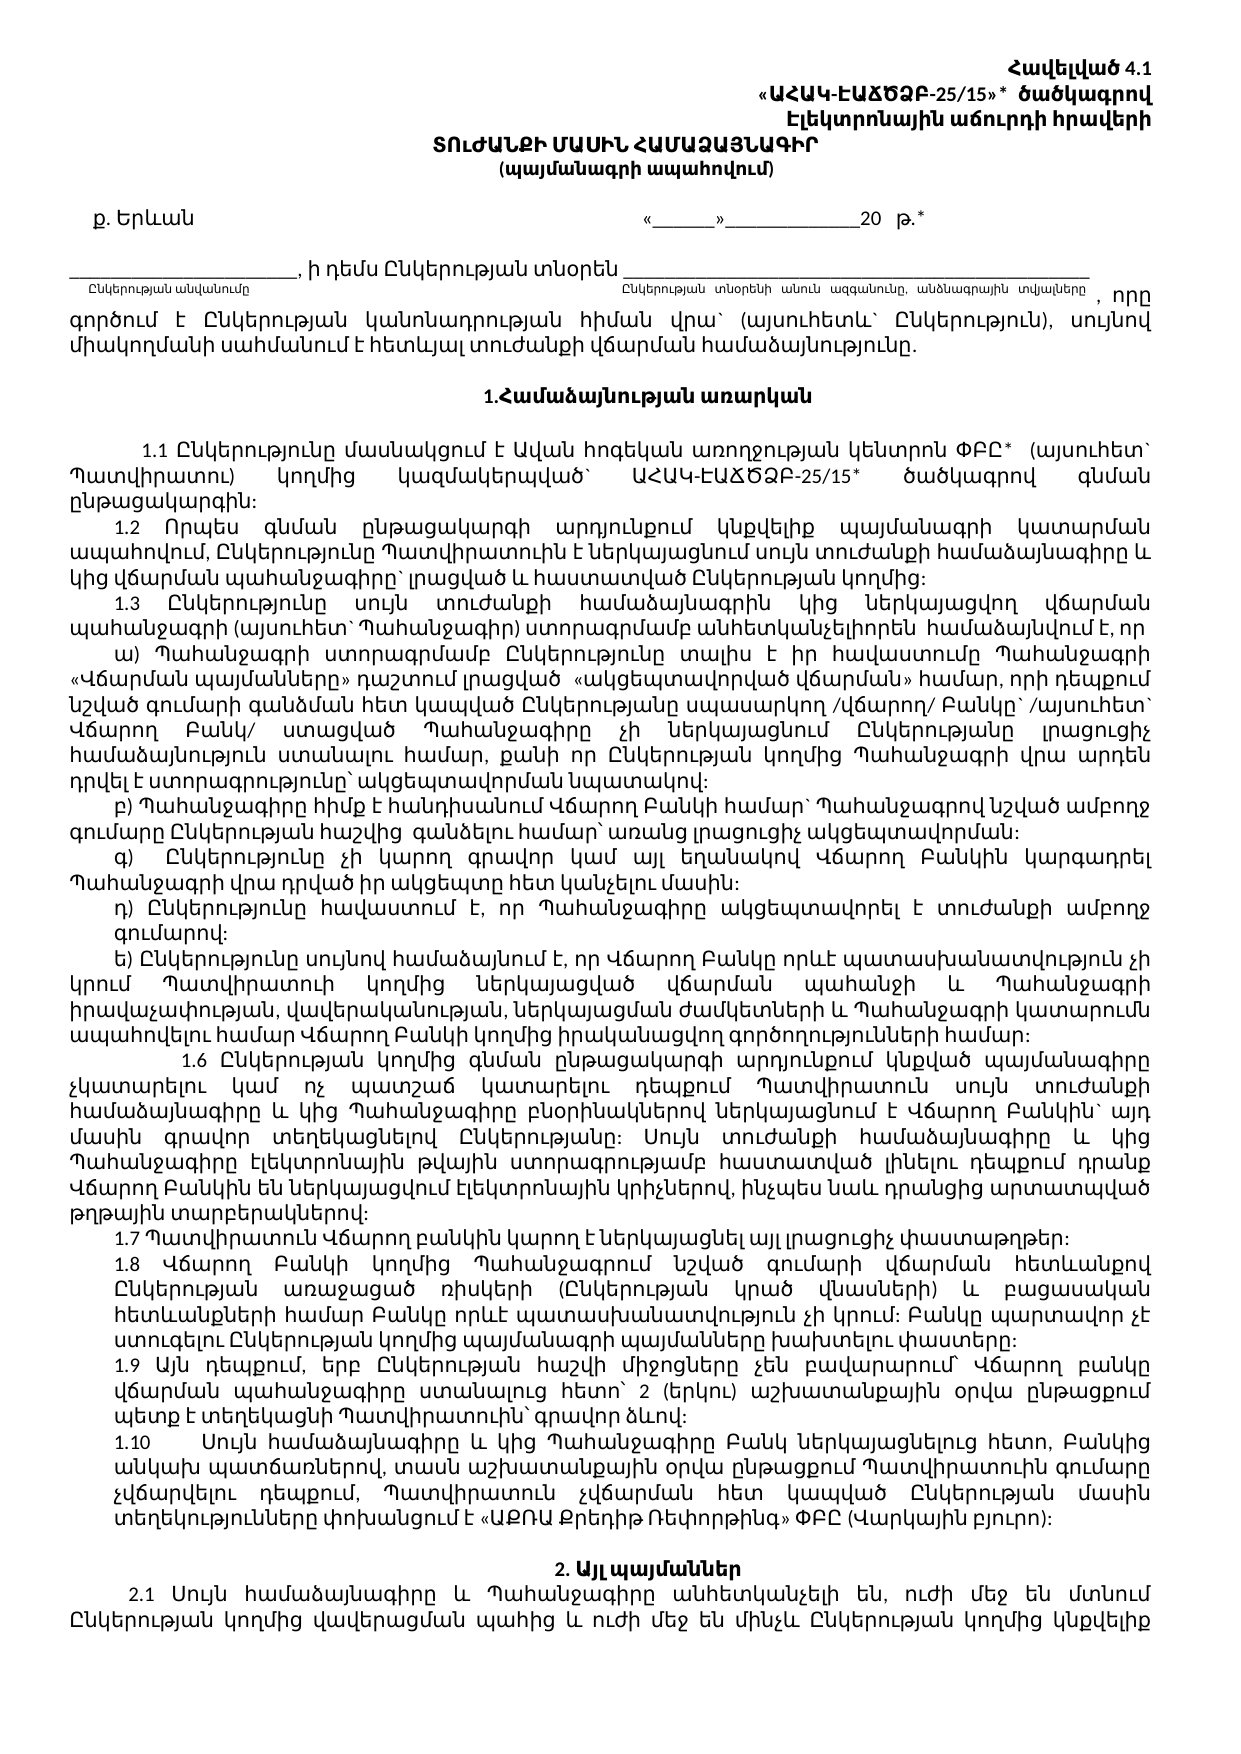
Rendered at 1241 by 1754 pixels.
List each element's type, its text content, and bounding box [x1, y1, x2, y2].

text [69, 1581, 1152, 1632]
text գ) Ընկերությունը չի կարող գրավոր կամ այլ եղանակով Վճարող Բանկին կարգադրել Պահանջագրի վրա դրված իր ակցեպտը հետ կանչելու մասին: [69, 844, 1152, 895]
text Էլեկտրոնային աճուրդի հրավերի [69, 106, 1152, 132]
text 1.3 Ընկերությունը սույն տուժանքի համաձայնագրին կից ներկայացվող վճարման պահանջագրի (այսուհետ` Պահանջագիր) ստորագրմամբ անհետկանչելիորեն համաձայնվում է, որ [69, 590, 1152, 641]
text 1.6 Ընկերության կողմից գնման ընթացակարգի արդյունքում կնքված պայմանագիրը չկատարելու կամ ոչ պատշաճ կատարելու դեպքում Պատվիրատուն սույն տուժանքի համաձայնագիրը և կից Պահանջագիրը բնօրինակներով ներկայացնում է Վճարող Բանկին` այդ մասին գրավոր տեղեկացնելով Ընկերությանը: Սույն տուժանքի համաձայնագիրը և կից Պահանջագիրը էլեկտրոնային թվային ստորագրությամբ հաստատված լինելու դեպքում դրանք Վճարող Բանկին են ներկայացվում էլեկտրոնային կրիչներով, ինչպես նաև դրանցից արտատպված թղթային տարբերակներով: [69, 1048, 1152, 1226]
text 1.2 Որպես գնման ընթացակարգի արդյունքում կնքվելիք պայմանագրի կատարման ապահովում, Ընկերությունը Պատվիրատուին է ներկայացնում սույն տուժանքի համաձայնագիրը և կից վճարման պահանջագիրը` լրացված և հաստատված Ընկերության կողմից: [69, 514, 1152, 590]
text 2. Այլ պայմաններ [144, 1556, 1152, 1581]
text 1.8 Վճարող Բանկի կողմից Պահանջագրում նշված գումարի վճարման հետևանքով Ընկերության առաջացած ռիսկերի (Ընկերության կրած վնասների) և բացասական հետևանքների համար Բանկը որևէ պատասխանատվություն չի կրում: Բանկը պարտավոր չէ ստուգելու Ընկերության կողմից պայմանագրի պայմանները խախտելու փաստերը: [113, 1251, 1152, 1353]
text ______________________, ի դեմս Ընկերության տնօրեն _____________________________________________ [69, 256, 1152, 282]
text (պայմանագրի ապահովում) [69, 157, 1152, 180]
text դ) Ընկերությունը հավաստում է, որ Պահանջագիրը ակցեպտավորել է տուժանքի ամբողջ գումարով: [113, 895, 1152, 946]
text Հավելված 4.1 [69, 56, 1152, 81]
text 1.Համաձայնության առարկան [144, 383, 1152, 409]
text Ընկերության անվանումը Ընկերության տնօրենի անուն ազգանունը, անձնագրային տվյալները , որը գործում է Ընկերության կանոնադրության հիման վրա` (այսուհետև` Ընկերություն), սույնով միակողմանի սահմանում է հետևյալ տուժանքի վճարման համաձայնությունը. [69, 282, 1152, 358]
text 1.10 Սույն համաձայնագիրը և կից Պահանջագիրը Բանկ ներկայացնելուց հետո, Բանկից անկախ պատճառներով, տասն աշխատանքային օրվա ընթացքում Պատվիրատուին գումարը չվճարվելու դեպքում, Պատվիրատուն չվճարման հետ կապված Ընկերության մասին տեղեկությունները փոխանցում է «ԱՔՌԱ Քրեդիթ Ռեփորթինգ» ՓԲԸ (Վարկային բյուրո): [113, 1429, 1152, 1531]
text «ԱՀԱԿ-ԷԱՃԾՁԲ-25/15»* ծածկագրով [69, 81, 1152, 106]
text 1.9 Այն դեպքում, երբ Ընկերության հաշվի միջոցները չեն բավարարում՝ Վճարող բանկը վճարման պահանջագիրը ստանալուց հետո՝ 2 (երկու) աշխատանքային օրվա ընթացքում պետք է տեղեկացնի Պատվիրատուին՝ գրավոր ձևով: [113, 1353, 1152, 1429]
text ա) Պահանջագրի ստորագրմամբ Ընկերությունը տալիս է իր հավաստումը Պահանջագրի «Վճարման պայմանները» դաշտում լրացված «ակցեպտավորված վճարման» համար, որի դեպքում նշված գումարի գանձման հետ կապված Ընկերությանը սպասարկող /վճարող/ Բանկը` /այսուհետ` Վճարող Բանկ/ ստացված Պահանջագիրը չի ներկայացնում Ընկերությանը լրացուցիչ համաձայնություն ստանալու համար, քանի որ Ընկերության կողմից Պահանջագրի վրա արդեն դրվել է ստորագրությունը՝ ակցեպտավորման նպատակով: [69, 641, 1152, 793]
text բ) Պահանջագիրը հիմք է հանդիսանում Վճարող Բանկի համար` Պահանջագրով նշված ամբողջ գումարը Ընկերության հաշվից գանձելու համար՝ առանց լրացուցիչ ակցեպտավորման: [69, 793, 1152, 844]
text 1.1 Ընկերությունը մասնակցում է Ավան հոգեկան առողջության կենտրոն ՓԲԸ* (այսուհետ` Պատվիրատու) կողմից կազմակերպված` ԱՀԱԿ-ԷԱՃԾՁԲ-25/15* ծածկագրով գնման ընթացակարգին: [69, 438, 1152, 514]
text ՏՈւԺԱՆՔԻ ՄԱՍԻՆ ՀԱՄԱՁԱՅՆԱԳԻՐ [69, 132, 1152, 157]
text ք. Երևան «______»_____________20 թ.* [69, 206, 1152, 231]
text 1.7 Պատվիրատուն Վճարող բանկին կարող է ներկայացնել այլ լրացուցիչ փաստաթղթեր: [113, 1226, 1152, 1251]
text ե) Ընկերությունը սույնով համաձայնում է, որ Վճարող Բանկը որևէ պատասխանատվություն չի կրում Պատվիրատուի կողմից ներկայացված վճարման պահանջի և Պահանջագրի իրավաչափության, վավերականության, ներկայացման ժամկետների և Պահանջագրի կատարումն ապահովելու համար Վճարող Բանկի կողմից իրականացվող գործողությունների համար: [69, 946, 1152, 1048]
